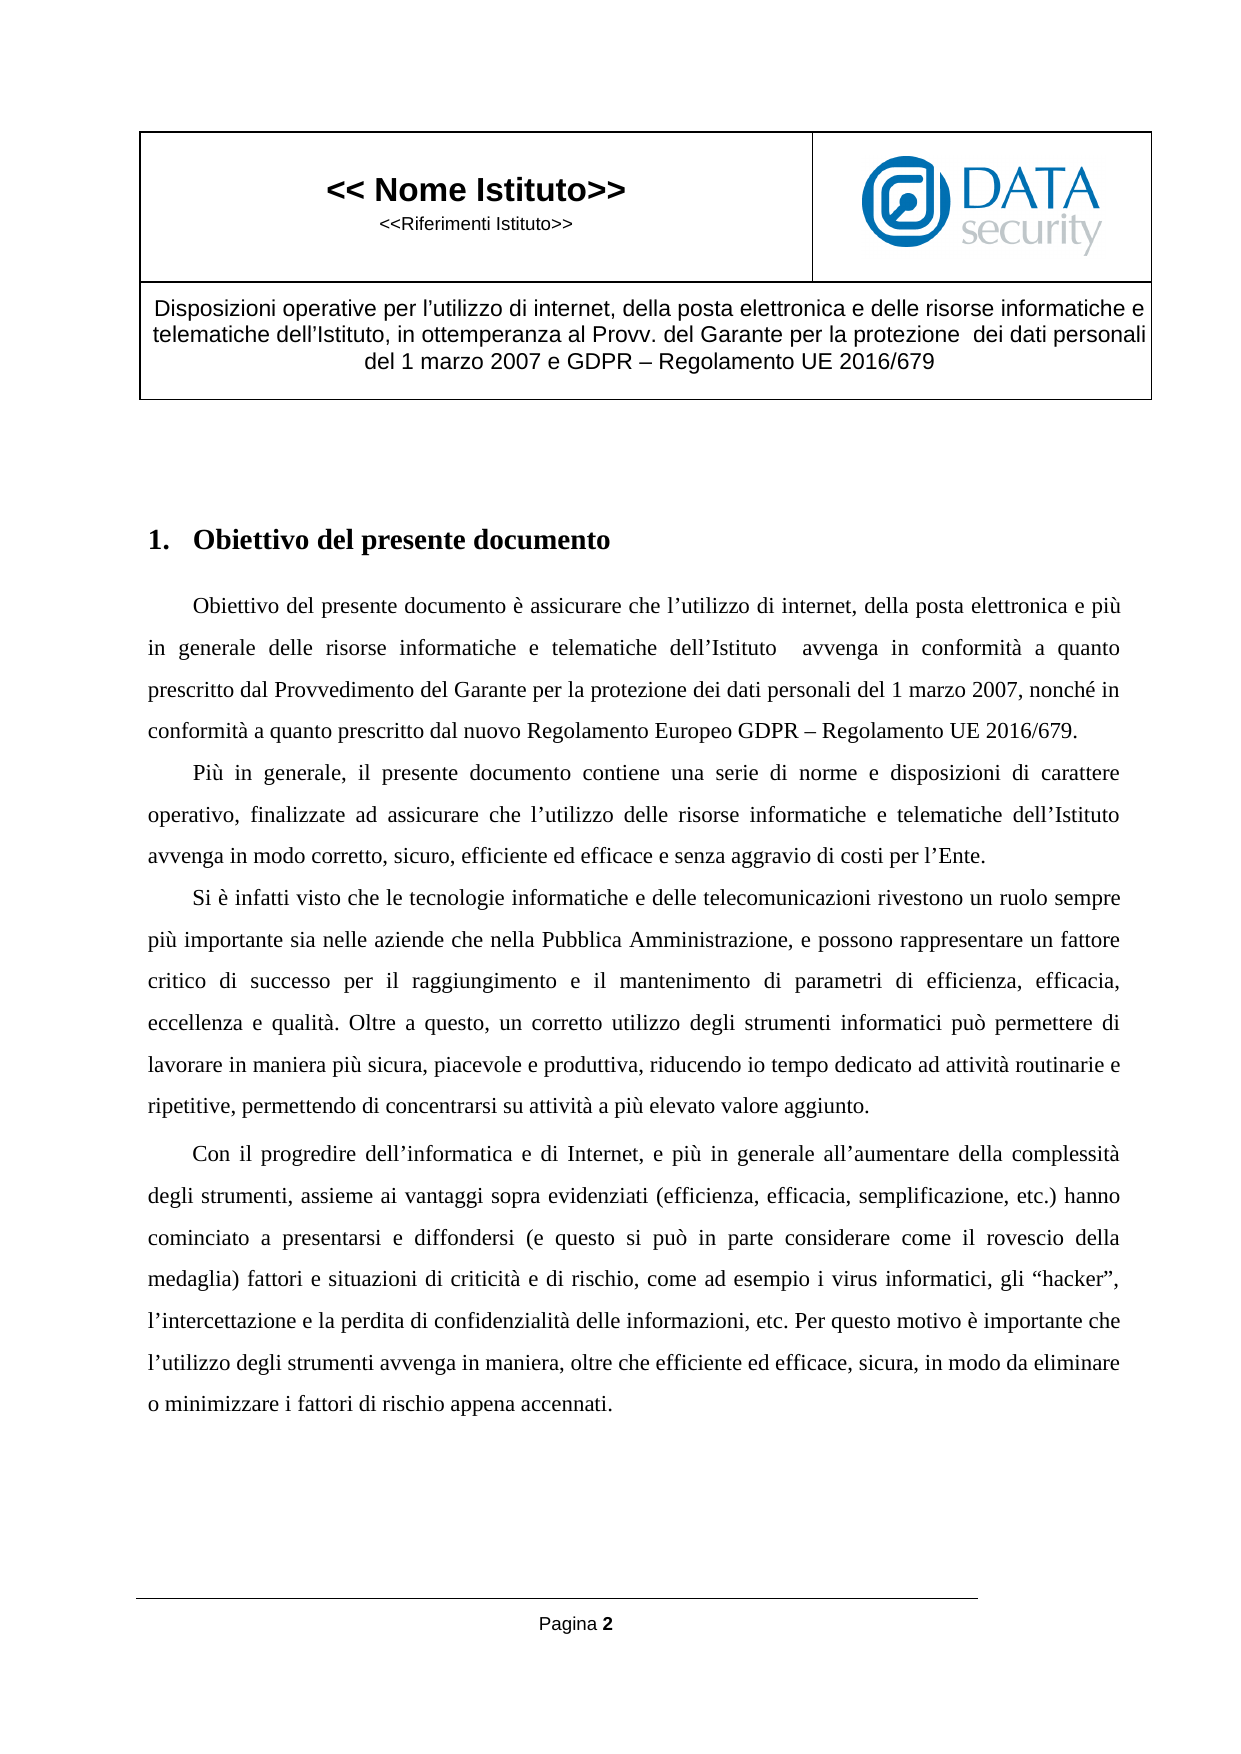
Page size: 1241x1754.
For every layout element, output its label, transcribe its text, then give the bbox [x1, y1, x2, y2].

text Più in generale, il presente documento contiene una serie di norme e disposizioni di carattere operativo, finalizzate ad assicurare che l’utilizzo delle risorse informatiche e telematiche dell’Istituto avvenga in modo corretto, sicuro, efficiente ed efficace e senza aggravio di costi per l’Ente. [148, 747, 1122, 872]
picture [861, 155, 1106, 259]
text Con il progredire dell’informatica e di Internet, e più in generale all’aumentare della complessità degli strumenti, assieme ai vantaggi sopra evidenziati (efficienza, efficacia, semplificazione, etc.) hanno cominciato a presentarsi e diffondersi (e questo si può in parte considerare come il rovescio della medaglia) fattori e situazioni di criticità e di rischio, come ad esempio i virus informatici, gli “hacker”, l’intercettazione e la perdita di confidenzialità delle informazioni, etc. Per questo motivo è importante che l’utilizzo degli strumenti avvenga in maniera, oltre che efficiente ed efficace, sicura, in modo da eliminare o minimizzare i fattori di rischio appena accennati. [148, 1128, 1122, 1420]
text Si è infatti visto che le tecnologie informatiche e delle telecomunicazioni rivestono un ruolo sempre più importante sia nelle aziende che nella Pubblica Amministrazione, e possono rappresentare un fattore critico di successo per il raggiungimento e il mantenimento di parametri di efficienza, efficacia, eccellenza e qualità. Oltre a questo, un corretto utilizzo degli strumenti informatici può permettere di lavorare in maniera più sicura, piacevole e produttiva, riducendo io tempo dedicato ad attività routinarie e ripetitive, permettendo di concentrarsi su attività a più elevato valore aggiunto. [148, 872, 1122, 1122]
title Obiettivo del presente documento [148, 524, 1122, 555]
text Obiettivo del presente documento è assicurare che l’utilizzo di internet, della posta elettronica e più in generale delle risorse informatiche e telematiche dell’Istituto avvenga in conformità a quanto prescritto dal Provvedimento del Garante per la protezione dei dati personali del 1 marzo 2007, nonché in conformità a quanto prescritto dal nuovo Regolamento Europeo GDPR – Regolamento UE 2016/679. [148, 580, 1122, 747]
